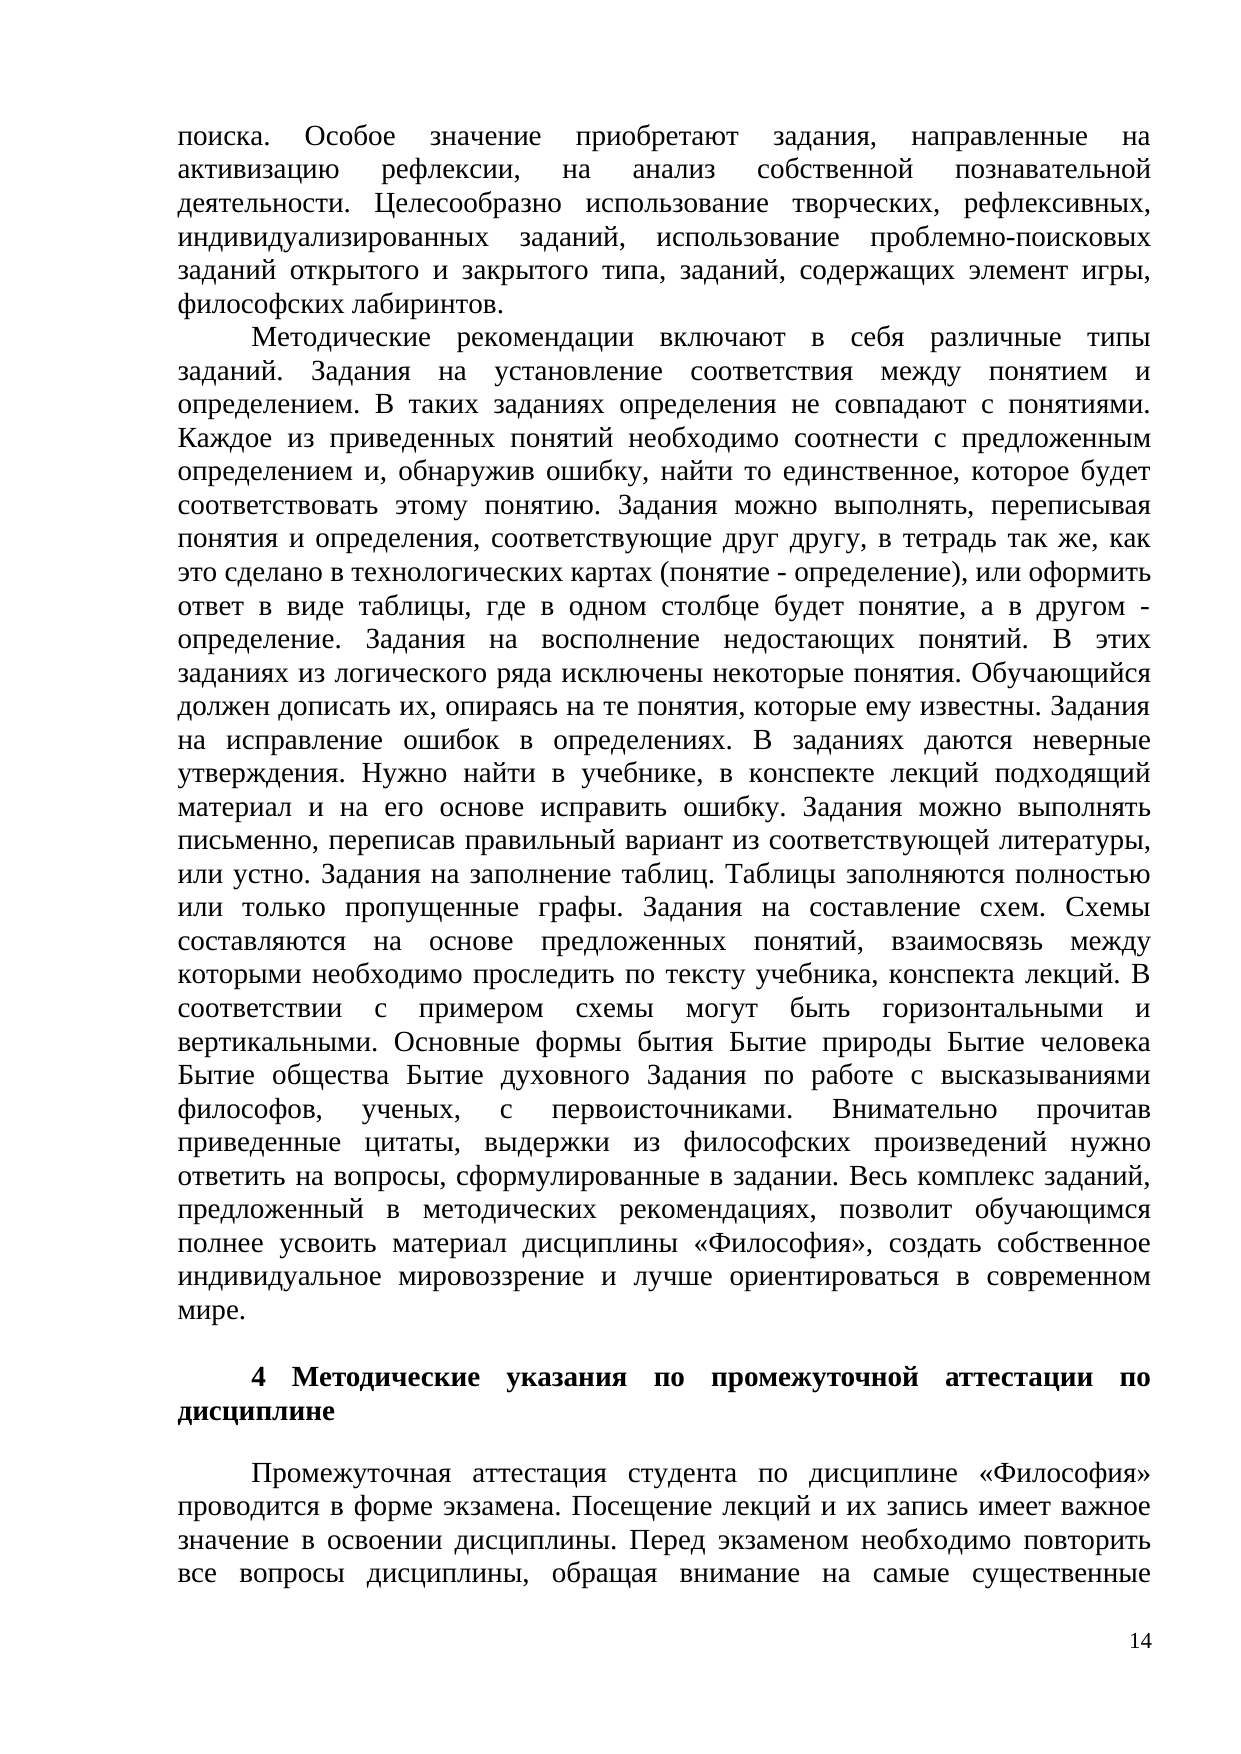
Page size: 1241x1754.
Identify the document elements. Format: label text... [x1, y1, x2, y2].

subtitle 4 Методические указания по промежуточной аттестации по дисциплине [177, 1359, 1152, 1426]
text Методические рекомендации включают в себя различные типы заданий. Задания на установление соответствия между понятием и определением. В таких заданиях определения не совпадают с понятиями. Каждое из приведенных понятий необходимо соотнести с предложенным определением и, обнаружив ошибку, найти то единственное, которое будет соответствовать этому понятию. Задания можно выполнять, переписывая понятия и определения, соответствующие друг другу, в тетрадь так же, как это сделано в технологических картах (понятие - определение), или оформить ответ в виде таблицы, где в одном столбце будет понятие, а в другом - определение. Задания на восполнение недостающих понятий. В этих заданиях из логического ряда исключены некоторые понятия. Обучающийся должен дописать их, опираясь на те понятия, которые ему известны. Задания на исправление ошибок в определениях. В заданиях даются неверные утверждения. Нужно найти в учебнике, в конспекте лекций подходящий материал и на его основе исправить ошибку. Задания можно выполнять письменно, переписав правильный вариант из соответствующей литературы, или устно. Задания на заполнение таблиц. Таблицы заполняются полностью или только пропущенные графы. Задания на составление схем. Схемы составляются на основе предложенных понятий, взаимосвязь между которыми необходимо проследить по тексту учебника, конспекта лекций. В соответствии с примером схемы могут быть горизонтальными и вертикальными. Основные формы бытия Бытие природы Бытие человека Бытие общества Бытие духовного Задания по работе с высказываниями философов, ученых, с первоисточниками. Внимательно прочитав приведенные цитаты, выдержки из философских произведений нужно ответить на вопросы, сформулированные в задании. Весь комплекс заданий, предложенный в методических рекомендациях, позволит обучающимся полнее усвоить материал дисциплины «Философия», создать собственное индивидуальное мировоззрение и лучше ориентироваться в современном мире. [177, 319, 1152, 1326]
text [177, 118, 1152, 319]
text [177, 1455, 1152, 1589]
